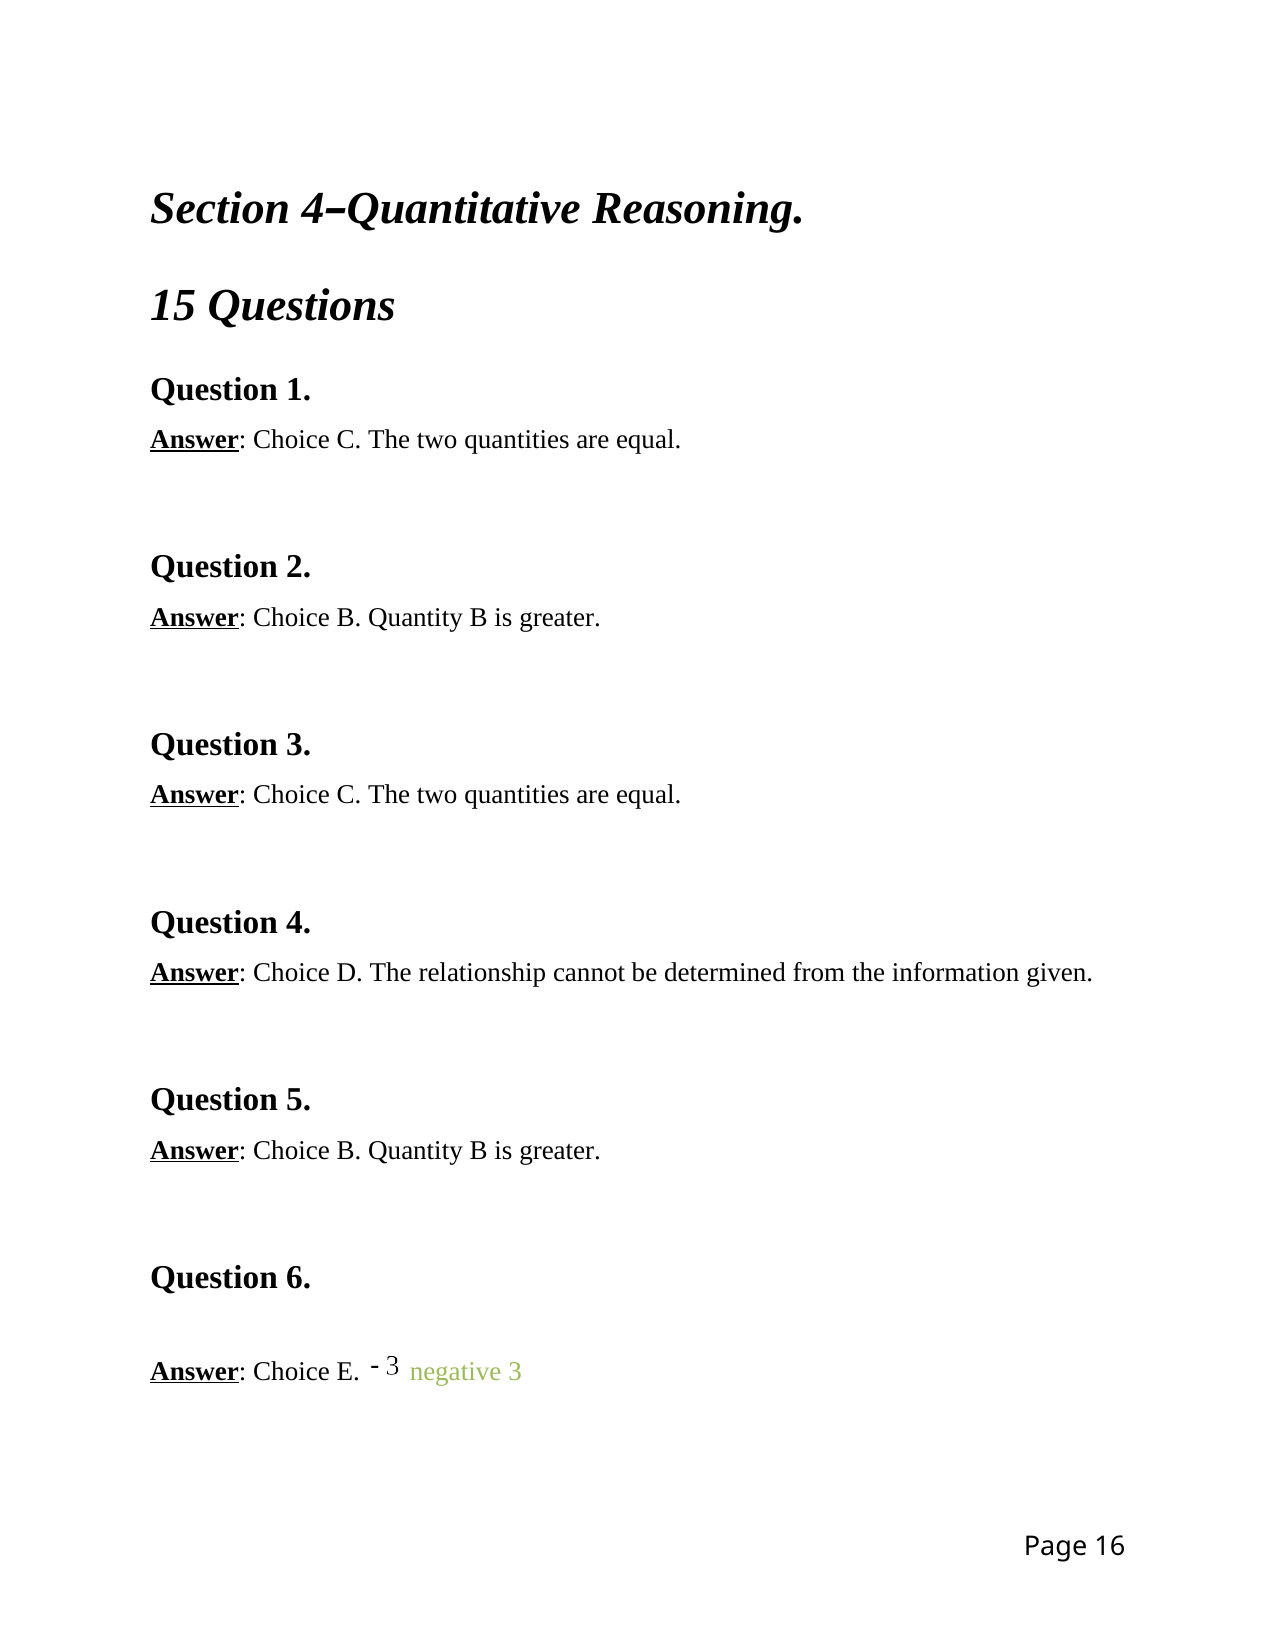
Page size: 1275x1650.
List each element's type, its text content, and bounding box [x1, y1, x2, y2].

text Answer: Choice B. Quantity B is greater. [150, 1134, 1125, 1165]
text Answer: Choice E. negative 3 [150, 1351, 1125, 1386]
subtitle Question 5. [150, 1079, 1125, 1118]
text Answer: Choice C. The two quantities are equal. [150, 423, 1125, 454]
subtitle Section 4–Quantitative Reasoning. [150, 175, 1125, 237]
subtitle 15 Questions [150, 278, 1125, 331]
subtitle Question 1. [150, 369, 1125, 407]
subtitle Question 6. [150, 1257, 1125, 1296]
text Answer: Choice C. The two quantities are equal. [150, 778, 1125, 809]
subtitle Question 2. [150, 546, 1125, 585]
text Answer: Choice D. The relationship cannot be determined from the information given. [150, 956, 1125, 987]
subtitle Question 3. [150, 724, 1125, 762]
text Answer: Choice B. Quantity B is greater. [150, 601, 1125, 632]
subtitle Question 4. [150, 902, 1125, 940]
